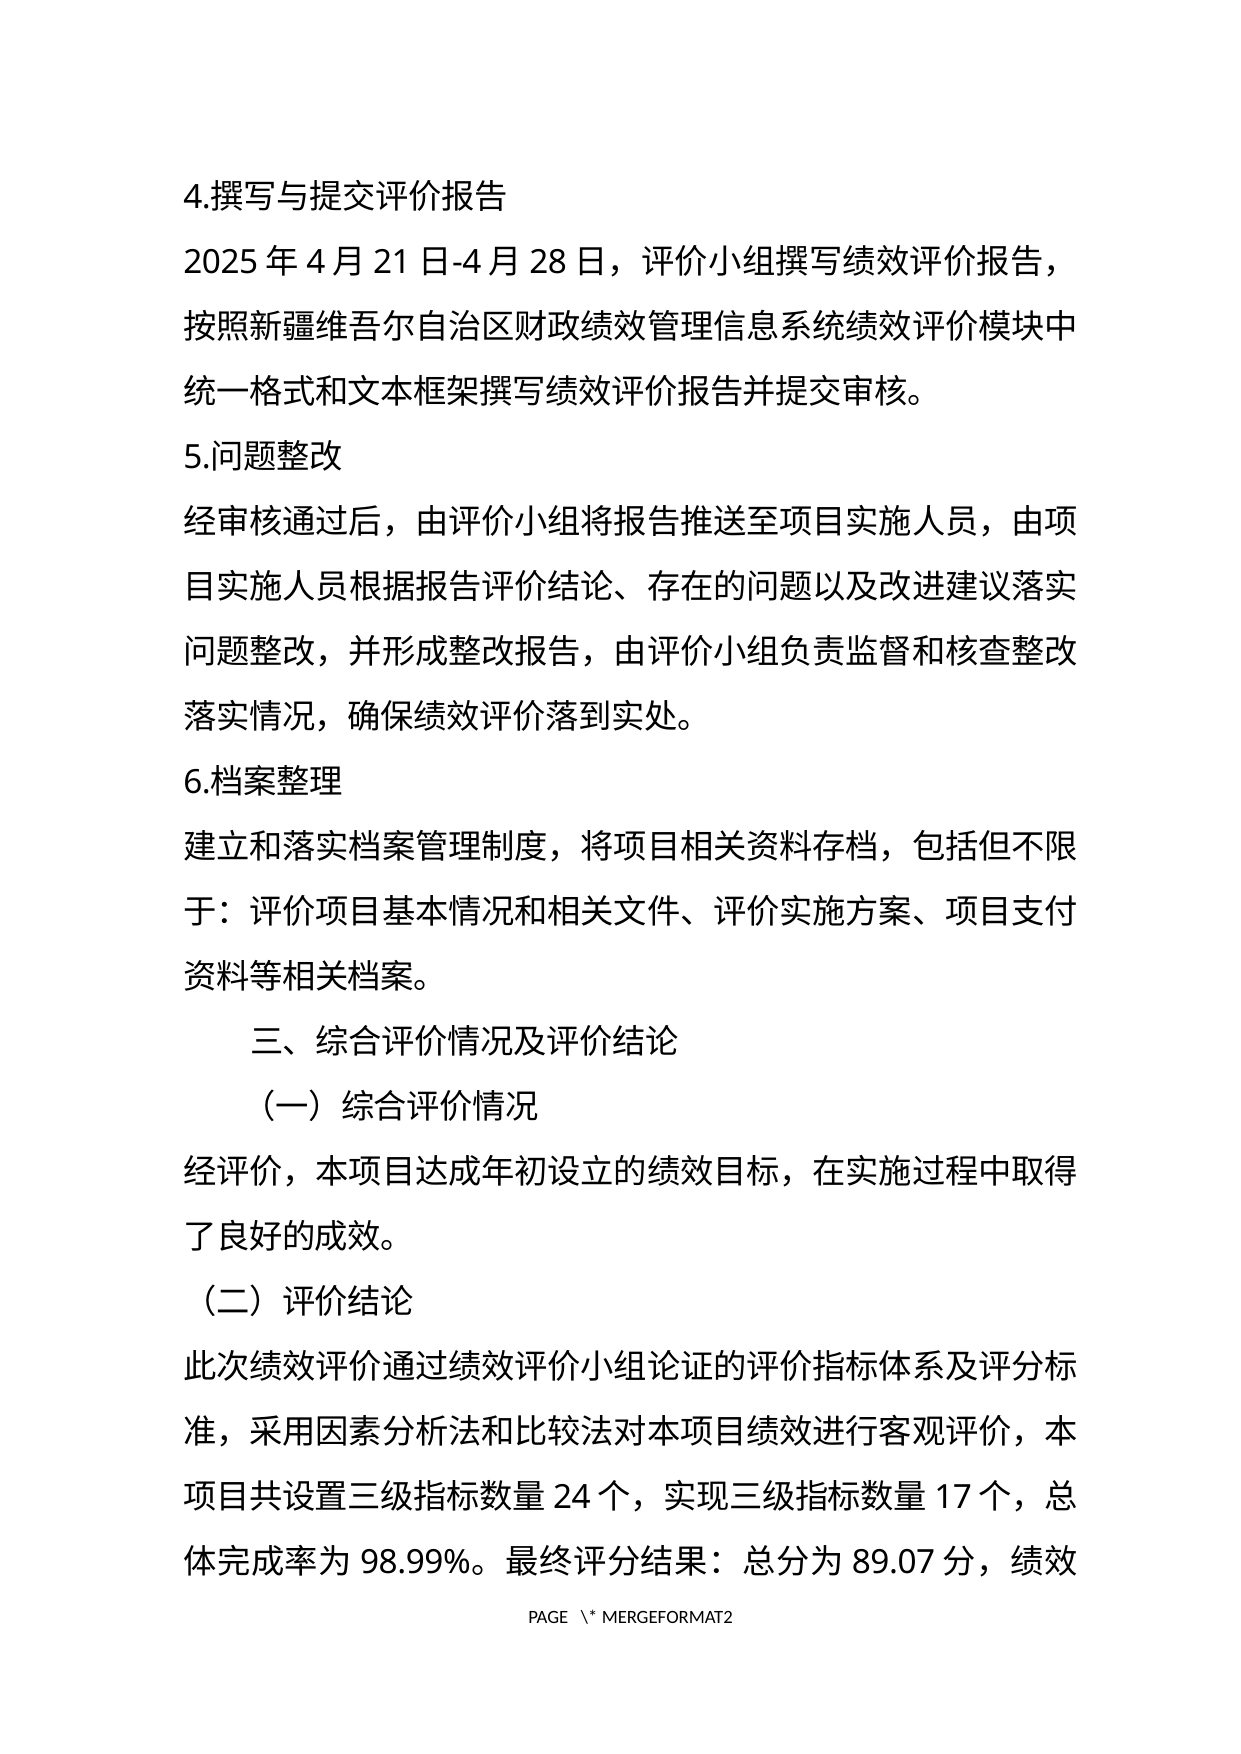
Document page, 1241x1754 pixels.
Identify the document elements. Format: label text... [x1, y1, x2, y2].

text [183, 1072, 1078, 1592]
text 三、综合评价情况及评价结论 [183, 1007, 1078, 1072]
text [183, 162, 1078, 1007]
